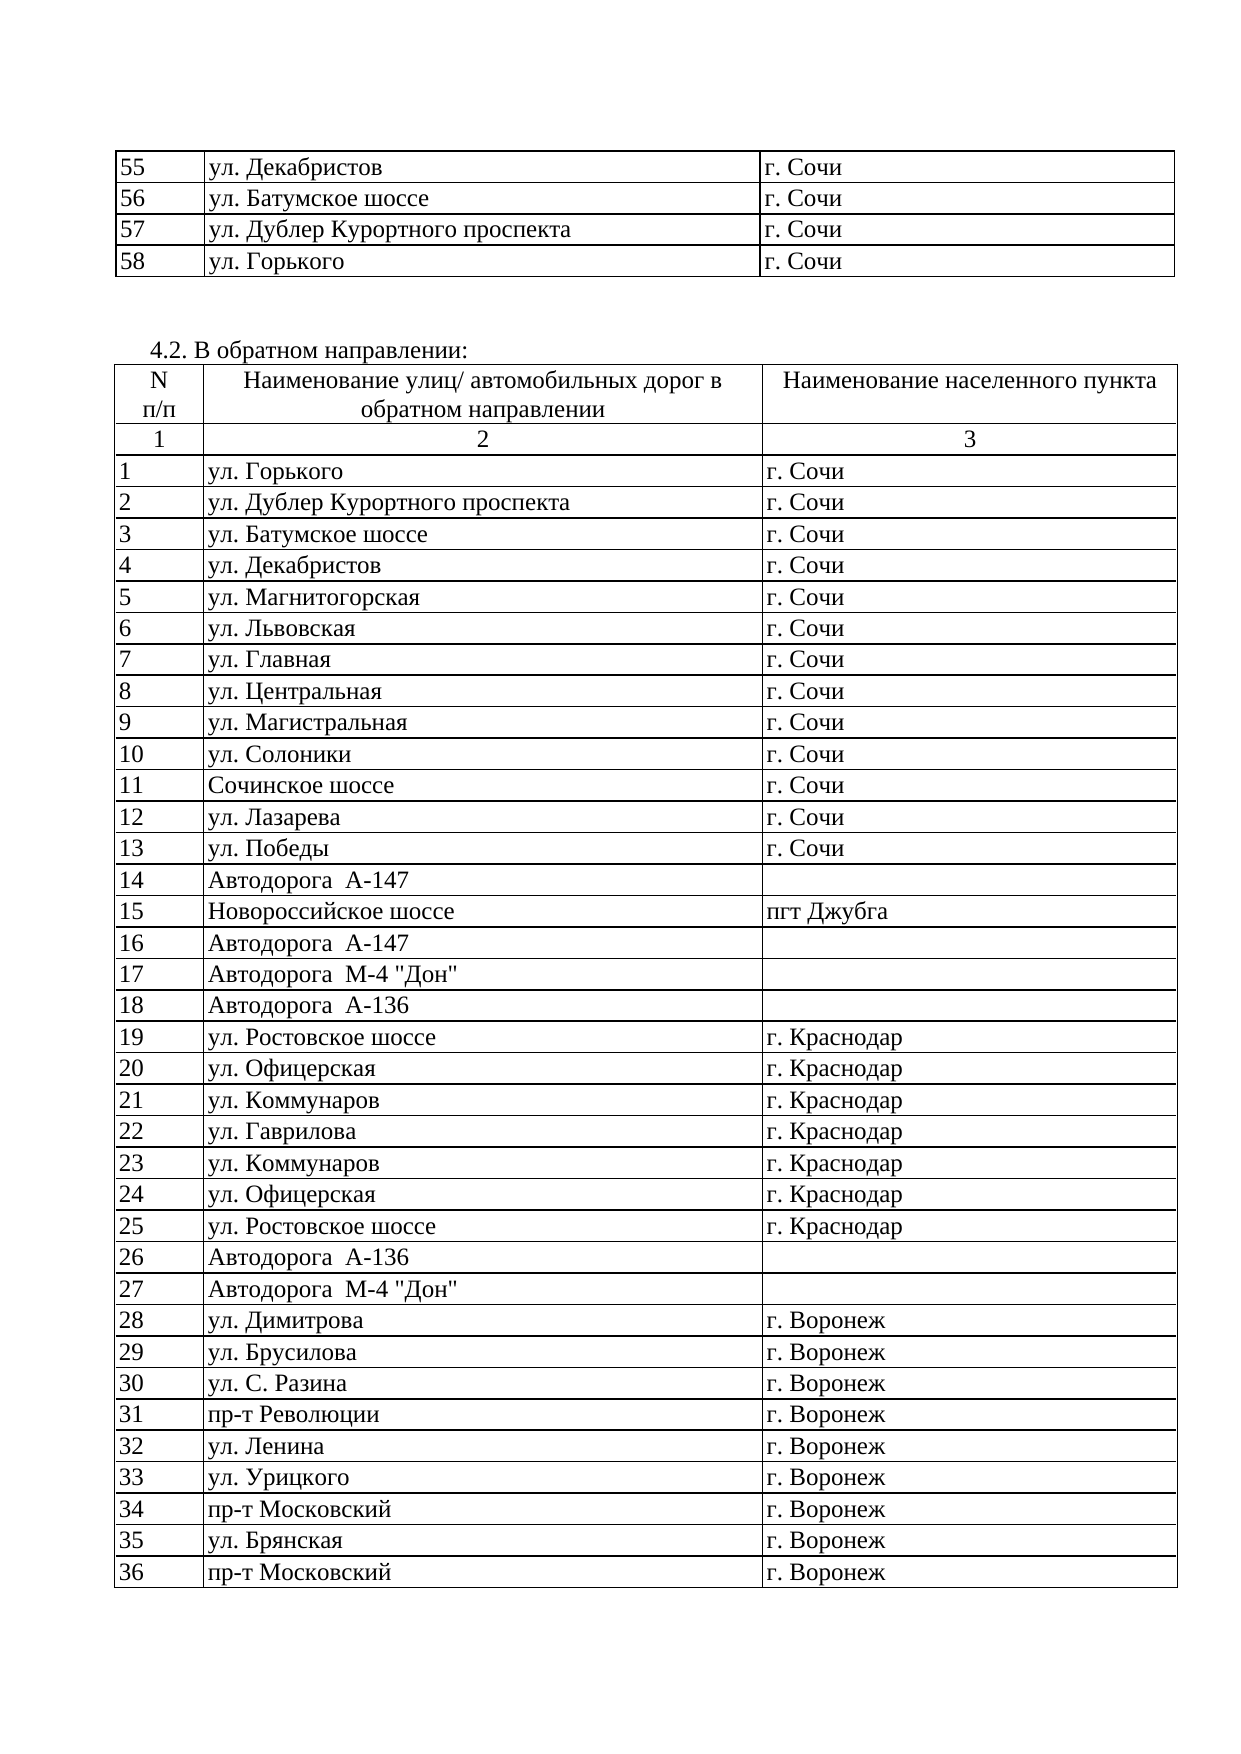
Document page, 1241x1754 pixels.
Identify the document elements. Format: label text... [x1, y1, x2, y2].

table_cell [763, 863, 1177, 894]
table_cell г. Сочи [761, 183, 1174, 213]
table_cell ул. Офицерская [204, 1053, 762, 1083]
table_cell Автодорога А-147 [204, 865, 762, 894]
table_cell [763, 926, 1177, 957]
table_cell ул. Центральная [204, 676, 762, 706]
table_cell г. Сочи [761, 152, 1174, 181]
table_cell ул. Солоники [204, 739, 762, 769]
table_cell г. Воронеж [763, 1429, 1177, 1461]
table_cell г. Сочи [763, 486, 1177, 517]
table_cell 3 [763, 423, 1177, 454]
table_cell г. Воронеж [763, 1492, 1177, 1524]
table_cell 26 [115, 1242, 203, 1272]
table_cell г. Сочи [763, 706, 1177, 737]
table_cell Автодорога А-147 [204, 928, 762, 957]
table_cell ул. Брянская [204, 1525, 762, 1555]
table_cell ул. Лазарева [204, 802, 762, 832]
table_cell [763, 958, 1177, 989]
table_cell ул. Ростовское шоссе [204, 1211, 762, 1241]
table_cell 12 [115, 801, 203, 832]
table_cell 58 [117, 246, 204, 276]
table_cell г. Воронеж [763, 1524, 1177, 1555]
table_cell Автодорога А-136 [204, 991, 762, 1020]
table_cell ул. Ростовское шоссе [204, 1022, 762, 1052]
table_cell г. Воронеж [763, 1461, 1177, 1492]
table_cell г. Сочи [763, 549, 1177, 580]
table_cell Автодорога М-4 "Дон" [204, 959, 762, 989]
table_cell ул. Декабристов [204, 550, 762, 580]
table_cell 20 [115, 1053, 203, 1083]
table_cell 24 [115, 1179, 203, 1209]
table_cell г. Воронеж [763, 1304, 1177, 1335]
table_cell ул. Гаврилова [204, 1116, 762, 1146]
table_cell 3 [115, 518, 203, 548]
table_cell г. Сочи [763, 580, 1177, 611]
table_cell 33 [115, 1462, 203, 1492]
table_cell 16 [115, 927, 203, 957]
table_cell 36 [115, 1556, 203, 1587]
table_cell ул. Ленина [204, 1431, 762, 1461]
table_cell Автодорога М-4 "Дон" [204, 1274, 762, 1303]
table_cell пр-т Революции [204, 1400, 762, 1429]
table_cell пр-т Московский [204, 1557, 762, 1587]
table_cell 2 [204, 424, 762, 454]
table_cell 19 [115, 1021, 203, 1052]
table_cell 9 [115, 707, 203, 737]
table_cell 56 [117, 183, 204, 213]
table_cell ул. Магнитогорская [204, 582, 762, 611]
table_cell ул. Дублер Курортного проспекта [205, 215, 759, 244]
table_cell 14 [115, 864, 203, 894]
table_cell г. Воронеж [763, 1398, 1177, 1429]
table_cell 34 [115, 1493, 203, 1524]
table_cell 21 [115, 1084, 203, 1115]
table_cell ул. Батумское шоссе [204, 519, 762, 548]
text 4.2. В обратном направлении: [150, 335, 1090, 364]
table_cell Автодорога А-136 [204, 1242, 762, 1272]
table_cell [763, 1272, 1177, 1303]
table_cell г. Сочи [763, 832, 1177, 863]
table_cell 8 [115, 675, 203, 706]
table_cell г. Воронеж [763, 1555, 1177, 1587]
table_cell [763, 1241, 1177, 1272]
table_cell г. Краснодар [763, 1052, 1177, 1083]
table_cell г. Краснодар [763, 1115, 1177, 1146]
table_cell 1 [115, 455, 203, 486]
table_cell 4 [115, 550, 203, 580]
table_cell ул. Димитрова [204, 1305, 762, 1335]
table_cell г. Сочи [763, 737, 1177, 769]
table_cell ул. Декабристов [205, 152, 759, 181]
table_cell ул. Коммунаров [204, 1148, 762, 1178]
table_cell 23 [115, 1147, 203, 1178]
table_cell ул. Львовская [204, 613, 762, 643]
table_cell 1 [115, 424, 203, 454]
table_cell 30 [115, 1368, 203, 1398]
table_cell ул. Главная [204, 645, 762, 674]
table_cell ул. Батумское шоссе [205, 183, 759, 213]
table_cell 7 [115, 644, 203, 674]
table_cell г. Воронеж [763, 1366, 1177, 1398]
table_cell 28 [115, 1305, 203, 1335]
table_cell г. Краснодар [763, 1178, 1177, 1209]
table_cell ул. Коммунаров [204, 1085, 762, 1115]
table_cell 11 [115, 770, 203, 800]
table_cell г. Сочи [763, 643, 1177, 674]
table_cell г. Сочи [763, 611, 1177, 643]
table_cell Новороссийское шоссе [204, 896, 762, 926]
table_cell г. Сочи [763, 454, 1177, 486]
table_cell г. Краснодар [763, 1209, 1177, 1241]
table_cell 13 [115, 833, 203, 863]
table_cell 25 [115, 1210, 203, 1241]
table_cell ул. Урицкого [204, 1462, 762, 1492]
table_cell г. Сочи [761, 246, 1174, 276]
table_header Наименование населенного пункта [763, 365, 1177, 423]
table_cell ул. Горького [204, 456, 762, 486]
table_cell Сочинское шоссе [204, 770, 762, 800]
table_header N п/п [115, 365, 203, 423]
table_cell ул. Дублер Курортного проспекта [204, 487, 762, 517]
table_cell 29 [115, 1336, 203, 1366]
table_cell г. Краснодар [763, 1083, 1177, 1115]
table_cell г. Воронеж [763, 1335, 1177, 1366]
table_cell г. Сочи [763, 769, 1177, 800]
table_cell г. Сочи [761, 215, 1174, 244]
table_cell 32 [115, 1430, 203, 1461]
table_cell ул. Победы [204, 833, 762, 863]
table_cell 35 [115, 1525, 203, 1555]
table_cell 27 [115, 1273, 203, 1303]
table_cell пр-т Московский [204, 1494, 762, 1524]
table_cell ул. Горького [205, 246, 759, 276]
table_cell 18 [115, 990, 203, 1020]
table_cell г. Сочи [763, 517, 1177, 548]
table_cell 55 [117, 152, 204, 181]
table_cell 10 [115, 738, 203, 769]
table_cell 15 [115, 896, 203, 926]
table_cell г. Краснодар [763, 1146, 1177, 1178]
table_header Наименование улиц/ автомобильных дорог в обратном направлении [204, 365, 762, 423]
table_cell 17 [115, 959, 203, 989]
table_cell 31 [115, 1399, 203, 1429]
table_cell [763, 989, 1177, 1020]
table_cell ул. Брусилова [204, 1337, 762, 1366]
table_cell пгт Джубга [763, 895, 1177, 926]
table_cell г. Сочи [763, 674, 1177, 706]
table_cell 2 [115, 487, 203, 517]
table_cell г. Краснодар [763, 1020, 1177, 1052]
table_cell г. Сочи [763, 800, 1177, 832]
table_cell ул. Магистральная [204, 707, 762, 737]
table_cell ул. Офицерская [204, 1179, 762, 1209]
table_cell 22 [115, 1116, 203, 1146]
table_cell 57 [117, 215, 204, 244]
table_cell ул. С. Разина [204, 1368, 762, 1398]
table_cell 6 [115, 613, 203, 643]
table_cell 5 [115, 581, 203, 611]
